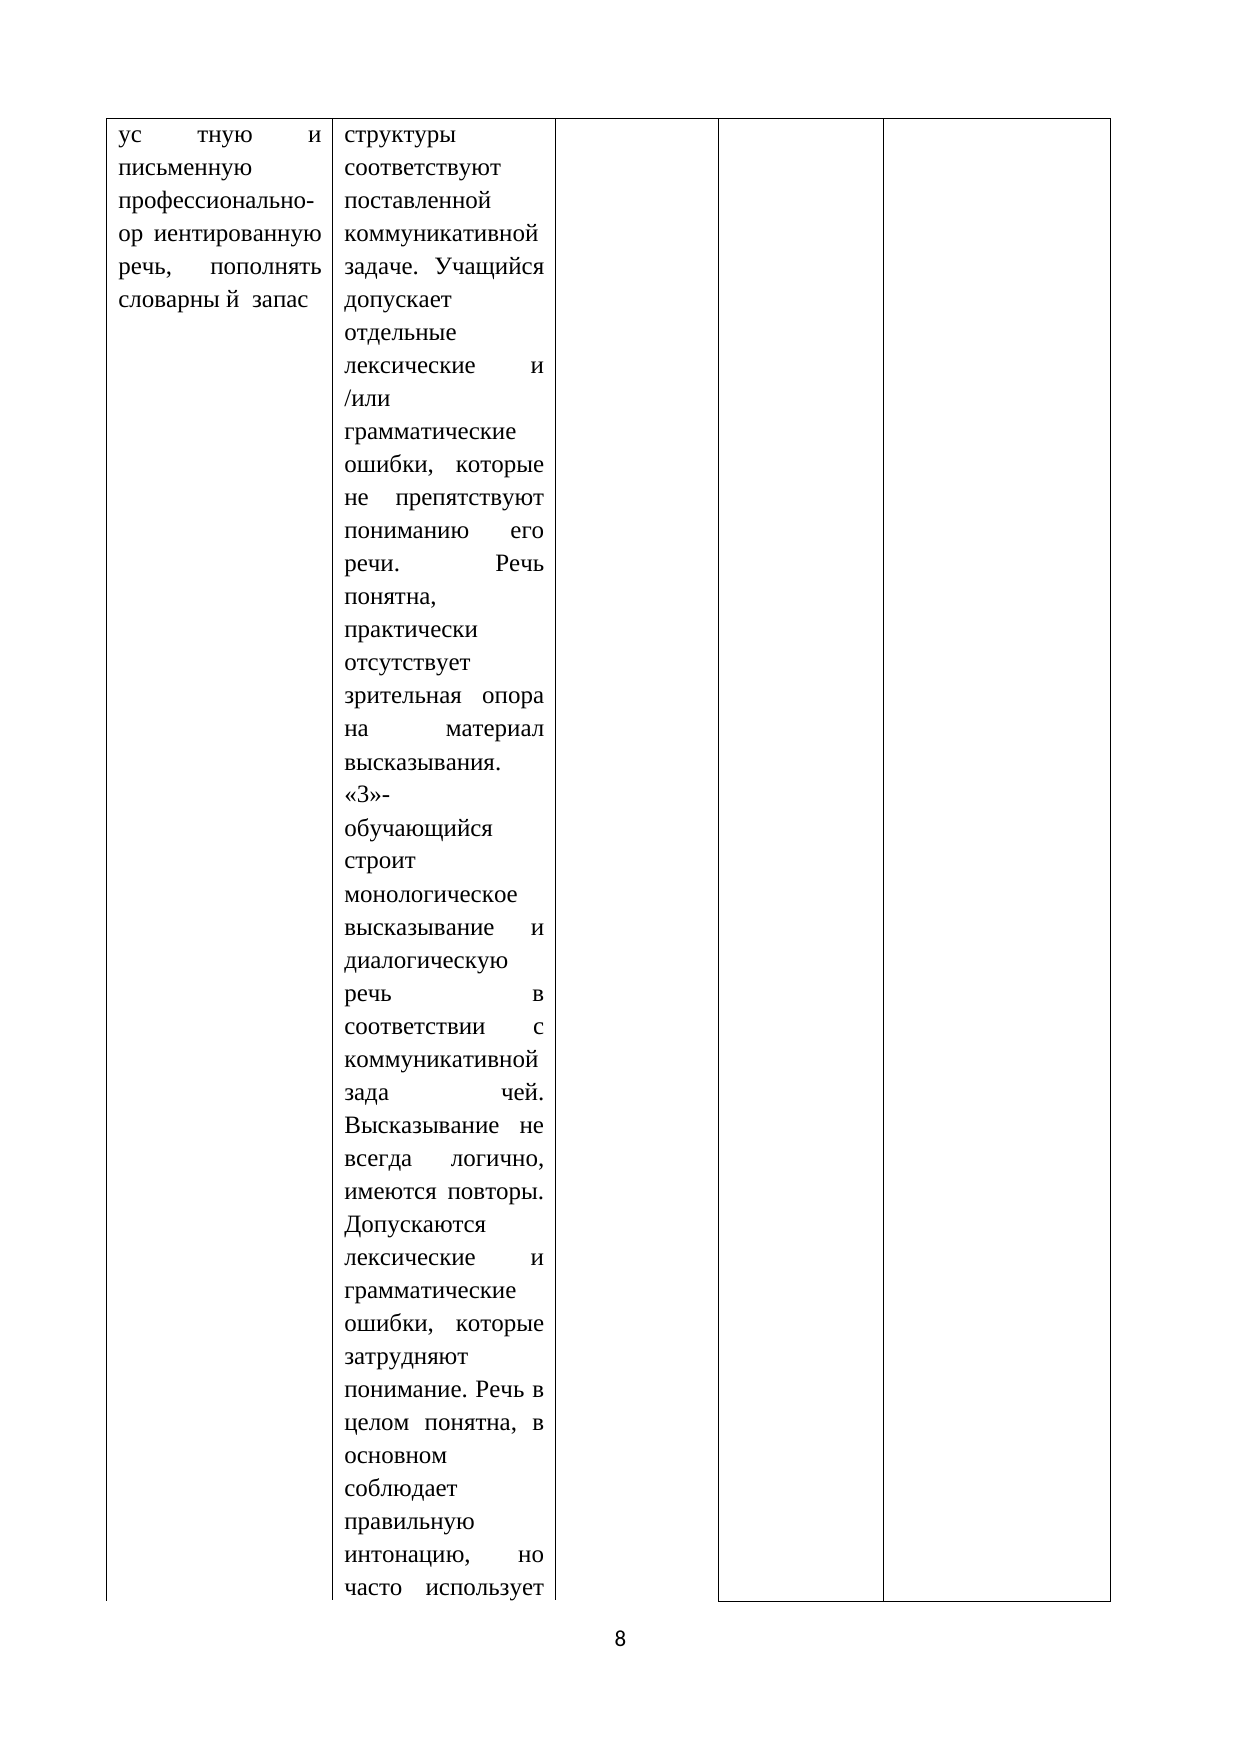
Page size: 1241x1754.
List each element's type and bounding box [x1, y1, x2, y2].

table_cell [884, 119, 1110, 1601]
table_cell [333, 119, 555, 1601]
table_cell [555, 119, 718, 1601]
table_cell [719, 119, 883, 1601]
table_cell [107, 119, 333, 1601]
